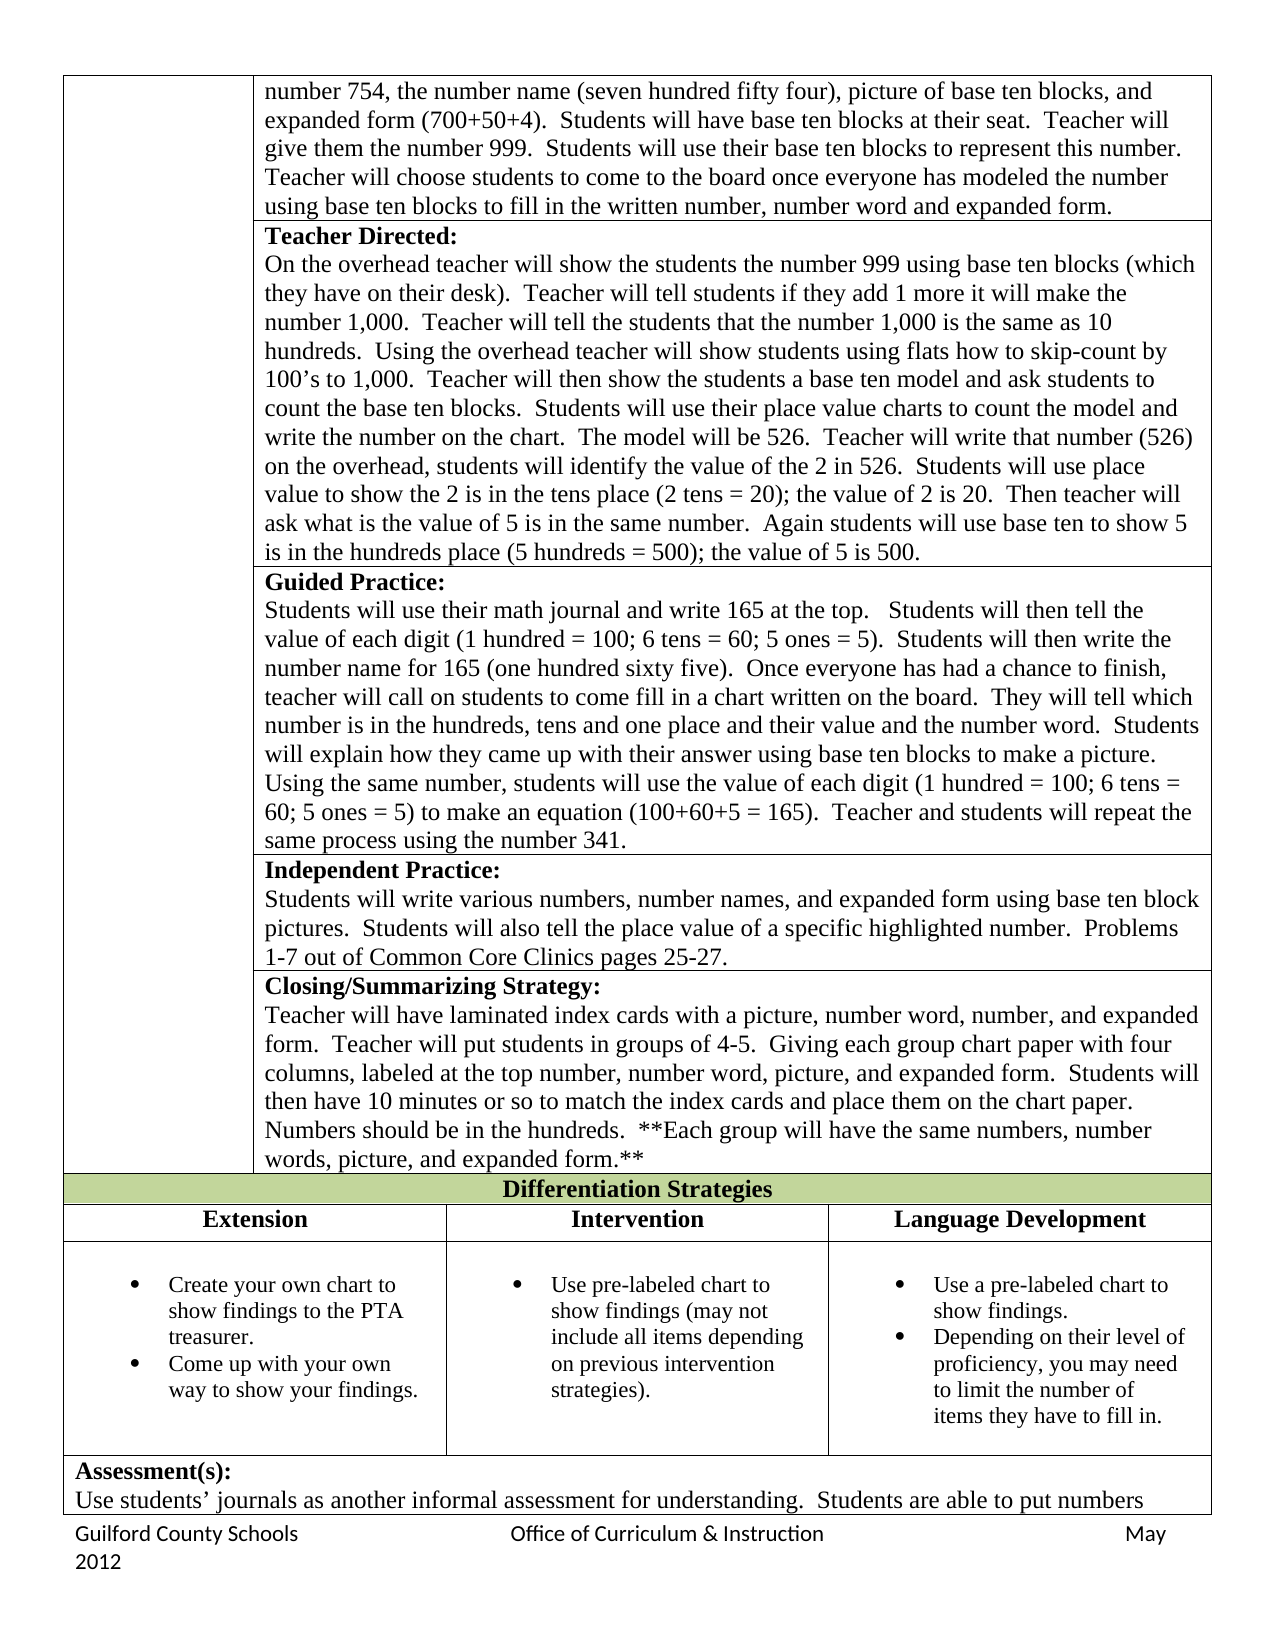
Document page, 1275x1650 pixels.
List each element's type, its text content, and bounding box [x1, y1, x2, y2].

table_cell [64, 1242, 446, 1455]
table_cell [64, 1456, 1211, 1514]
table_cell Intervention [447, 1205, 828, 1241]
table_cell Guided Practice: Students will use their math journal and write 165 at the top. Students will then tell the value of each digit (1 hundred = 100; 6 tens = 60; 5 ones = 5). Students will then write the number name for 165 (one hundred sixty five). Once everyone has had a chance to finish, teacher will call on students to come fill in a chart written on the board. They will tell which number is in the hundreds, tens and one place and their value and the number word. Students will explain how they came up with their answer using base ten blocks to make a picture. Using the same number, students will use the value of each digit (1 hundred = 100; 6 tens = 60; 5 ones = 5) to make an equation (100+60+5 = 165). Teacher and students will repeat the same process using the number 341. [254, 567, 1211, 854]
table_cell Extension [64, 1205, 446, 1241]
table_cell [447, 1242, 828, 1455]
table_cell Closing/Summarizing Strategy: Teacher will have laminated index cards with a picture, number word, number, and expanded form. Teacher will put students in groups of 4-5. Giving each group chart paper with four columns, labeled at the top number, number word, picture, and expanded form. Students will then have 10 minutes or so to match the index cards and place them on the chart paper. Numbers should be in the hundreds. **Each group will have the same numbers, number words, picture, and expanded form.** [254, 971, 1211, 1173]
table_cell Independent Practice: Students will write various numbers, number names, and expanded form using base ten block pictures. Students will also tell the place value of a specific highlighted number. Problems 1-7 out of Common Core Clinics pages 25-27. [254, 855, 1211, 970]
table_cell Language Development [829, 1205, 1211, 1241]
table_cell Differentiation Strategies [64, 1174, 1211, 1203]
table_cell Teacher Directed: On the overhead teacher will show the students the number 999 using base ten blocks (which they have on their desk). Teacher will tell students if they add 1 more it will make the number 1,000. Teacher will tell the students that the number 1,000 is the same as 10 hundreds. Using the overhead teacher will show students using flats how to skip-count by 100’s to 1,000. Teacher will then show the students a base ten model and ask students to count the base ten blocks. Students will use their place value charts to count the model and write the number on the chart. The model will be 526. Teacher will write that number (526) on the overhead, students will identify the value of the 2 in 526. Students will use place value to show the 2 is in the tens place (2 tens = 20); the value of 2 is 20. Then teacher will ask what is the value of 5 is in the same number. Again students will use base ten to show 5 is in the hundreds place (5 hundreds = 500); the value of 5 is 500. [254, 221, 1211, 566]
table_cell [254, 76, 1211, 220]
table_cell [829, 1242, 1211, 1455]
